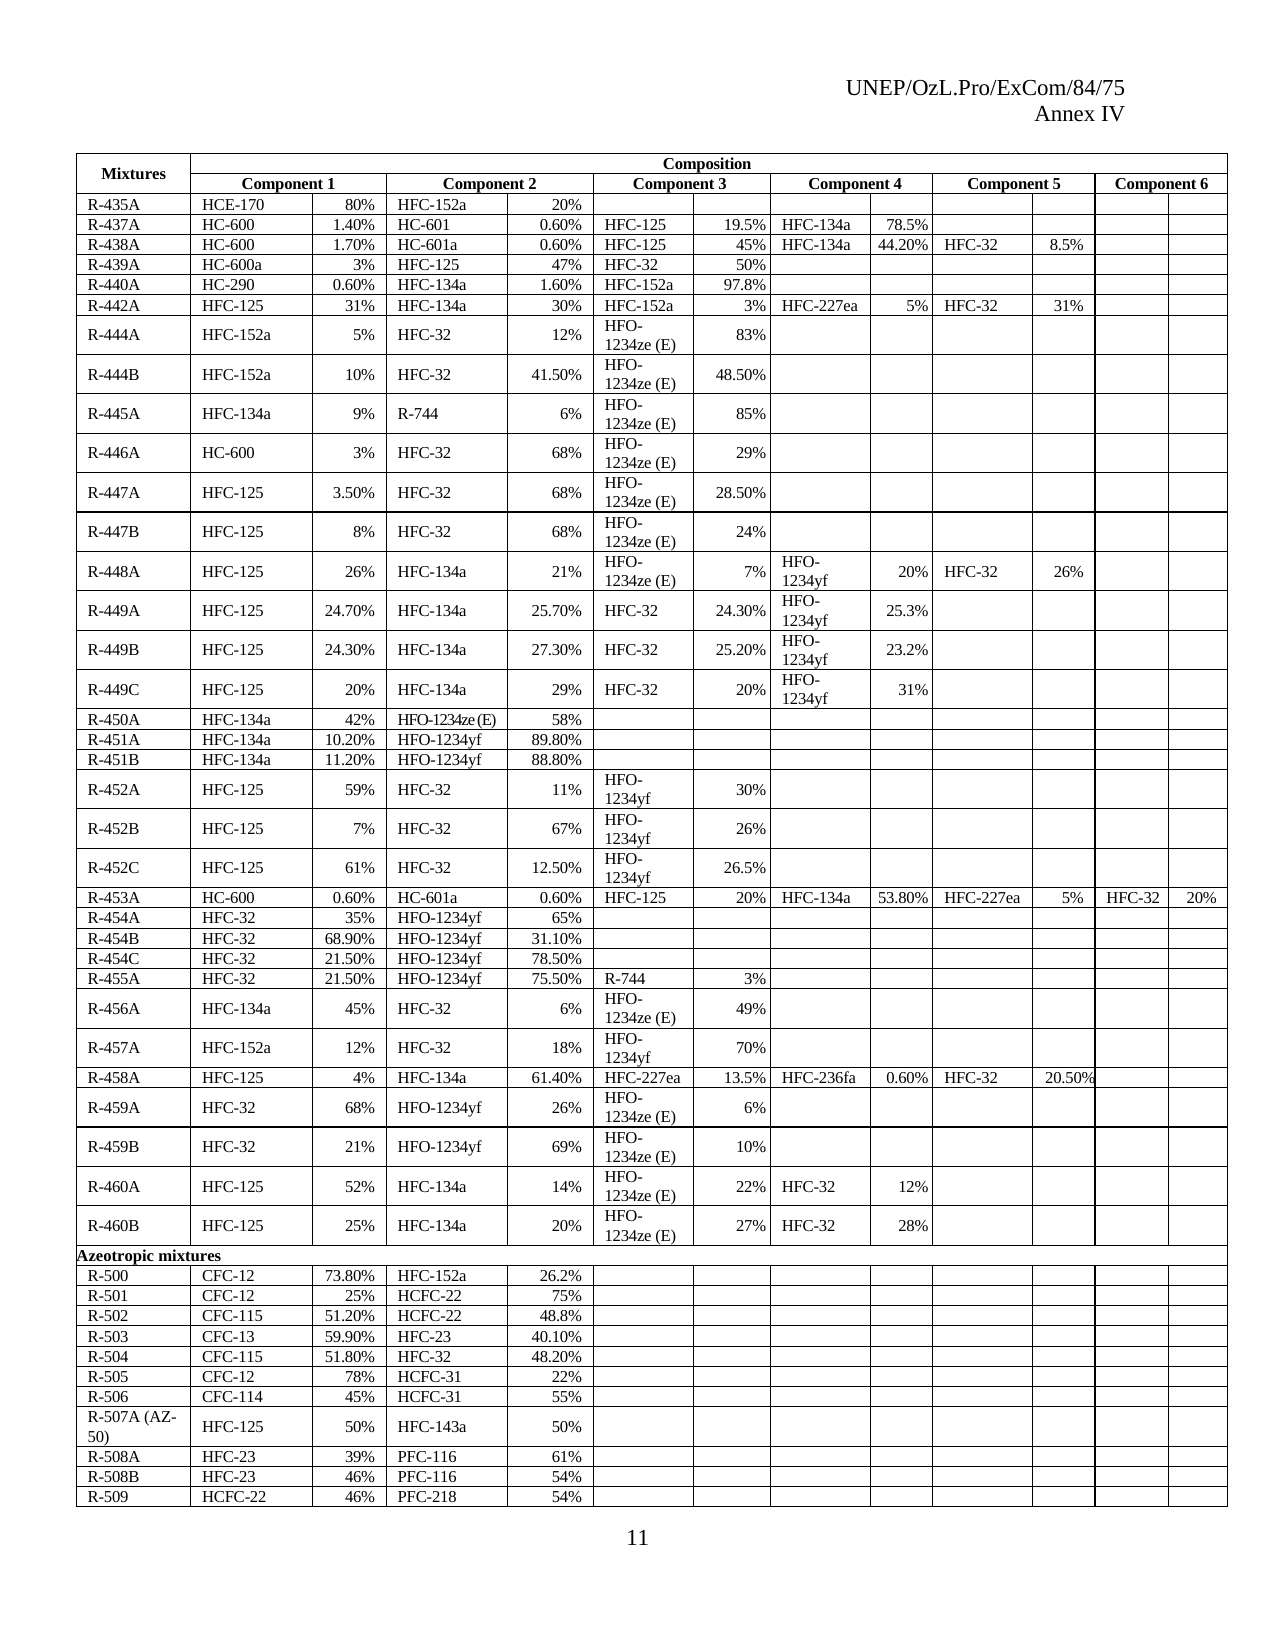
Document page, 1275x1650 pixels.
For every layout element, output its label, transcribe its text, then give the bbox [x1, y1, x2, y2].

table_cell 68% [313, 1088, 386, 1126]
table_cell 25% [313, 1286, 386, 1305]
table_cell [1096, 215, 1168, 234]
table_cell 51.80% [313, 1347, 386, 1366]
table_cell 41.50% [508, 355, 593, 393]
table_cell [933, 1167, 1032, 1205]
table_cell HFO-1234yf [594, 809, 693, 848]
table_cell [1169, 1029, 1227, 1067]
table_cell [1096, 1407, 1168, 1446]
table_cell [871, 1367, 932, 1386]
table_cell [771, 1326, 870, 1346]
table_cell Component 6 [1096, 174, 1227, 193]
table_cell [1096, 473, 1168, 511]
table_cell 83% [694, 316, 770, 354]
table_cell [771, 1266, 870, 1285]
table_cell 24.70% [313, 591, 386, 629]
table_cell HFC-134a [387, 552, 507, 590]
table_cell [694, 1326, 770, 1346]
table_cell [1033, 255, 1094, 274]
table_cell [1033, 908, 1094, 927]
table_cell [1096, 1206, 1168, 1244]
table_cell [594, 1467, 693, 1486]
table_cell HC-290 [191, 275, 312, 294]
table_cell [871, 434, 932, 472]
table_cell HFO-1234ze (E) [594, 552, 693, 590]
table_cell [1033, 1387, 1094, 1406]
table_cell HFC-134a [191, 394, 312, 433]
table_cell [1169, 908, 1227, 927]
table_cell R-444A [77, 316, 190, 354]
table_cell [1169, 255, 1227, 274]
table_cell [1169, 969, 1227, 988]
table_cell R-452B [77, 809, 190, 848]
table_cell HFO-1234yf [387, 949, 507, 968]
table_cell [771, 809, 870, 848]
table_cell HFC-152a [191, 1029, 312, 1067]
table_cell 12.50% [508, 849, 593, 887]
table_cell HFC-32 [387, 1347, 507, 1366]
table_cell HFC-125 [191, 473, 312, 511]
table_cell [1096, 591, 1168, 629]
table_cell CFC-115 [191, 1306, 312, 1325]
table_cell [771, 394, 870, 433]
table_cell R-454B [77, 929, 190, 948]
table_cell HFC-134a [387, 670, 507, 708]
table_cell 78% [313, 1367, 386, 1386]
table_cell [594, 1447, 693, 1466]
table_cell HCFC-22 [387, 1306, 507, 1325]
table_cell [933, 849, 1032, 887]
table_cell R-454A [77, 908, 190, 927]
table_cell [1096, 1266, 1168, 1285]
table_cell [871, 473, 932, 511]
table_cell 29% [694, 434, 770, 472]
table_header Composition [191, 154, 1227, 173]
table_cell [694, 1306, 770, 1325]
table_cell HFC-32 [933, 1068, 1032, 1087]
table_cell HFO-1234ze (E) [594, 1088, 693, 1126]
table_cell [694, 750, 770, 769]
table_cell [933, 194, 1032, 213]
table_cell [871, 194, 932, 213]
table_cell [933, 709, 1032, 728]
table_cell [1169, 1128, 1227, 1166]
table_cell HFC-134a [387, 1167, 507, 1205]
table_cell HC-601 [387, 215, 507, 234]
table_cell HCFC-31 [387, 1387, 507, 1406]
table_cell 97.8% [694, 275, 770, 294]
table_cell [1033, 215, 1094, 234]
table_cell 30% [508, 295, 593, 314]
table_cell 69% [508, 1128, 593, 1166]
table_cell [933, 1326, 1032, 1346]
table_cell R-744 [387, 394, 507, 433]
table_cell [771, 255, 870, 274]
table_cell Component 1 [191, 174, 386, 193]
table_cell [694, 709, 770, 728]
table_cell 20% [508, 1206, 593, 1244]
table_cell HFC-32 [594, 631, 693, 669]
table_cell 7% [694, 552, 770, 590]
table_cell HFC-134a [191, 709, 312, 728]
table_cell HFC-134a [191, 750, 312, 769]
table_cell [771, 949, 870, 968]
table_cell HFC-32 [387, 473, 507, 511]
table_cell HFO-1234yf [594, 1029, 693, 1067]
table_cell [933, 1029, 1032, 1067]
table_cell 89.80% [508, 730, 593, 749]
table_cell 18% [508, 1029, 593, 1067]
table_cell 67% [508, 809, 593, 848]
table_cell [1096, 235, 1168, 254]
table_cell 1.40% [313, 215, 386, 234]
table_cell [933, 1367, 1032, 1386]
table_cell [1033, 355, 1094, 393]
table_cell HFC-32 [933, 295, 1032, 314]
table_cell [933, 1128, 1032, 1166]
table_cell HFC-125 [191, 552, 312, 590]
table_cell R-502 [77, 1306, 190, 1325]
table_cell HFC-32 [594, 670, 693, 708]
table_cell R-457A [77, 1029, 190, 1067]
table_cell [771, 275, 870, 294]
table_cell HC-601a [387, 235, 507, 254]
table_cell HCFC-31 [387, 1367, 507, 1386]
table_cell HFC-134a [387, 1206, 507, 1244]
table_cell R-447B [77, 513, 190, 551]
table_cell [1169, 1407, 1227, 1446]
table_cell [1169, 1167, 1227, 1205]
table_cell [1096, 670, 1168, 708]
table_cell [1033, 1467, 1094, 1486]
table_cell [771, 355, 870, 393]
table_cell 10% [694, 1128, 770, 1166]
table_cell [1169, 513, 1227, 551]
table_cell [594, 908, 693, 927]
table_cell [1033, 473, 1094, 511]
table_cell 55% [508, 1387, 593, 1406]
table_cell [1096, 730, 1168, 749]
table_cell [1096, 750, 1168, 769]
table_cell [871, 255, 932, 274]
table_cell HFC-125 [191, 1068, 312, 1087]
table_cell [594, 730, 693, 749]
table_cell [1096, 316, 1168, 354]
table_cell HFO-1234ze (E) [594, 434, 693, 472]
table_cell HFC-134a [387, 1068, 507, 1087]
table_cell 11% [508, 770, 593, 808]
table_cell 26% [313, 552, 386, 590]
table_cell HFC-32 [387, 989, 507, 1027]
table_cell PFC-218 [387, 1487, 507, 1506]
table_cell [871, 1447, 932, 1466]
table_cell [1033, 709, 1094, 728]
table_cell [933, 1286, 1032, 1305]
table_cell [1033, 1347, 1094, 1366]
table_header Mixtures [77, 154, 190, 193]
table_cell HFO-1234yf [771, 552, 870, 590]
table_cell 30% [694, 770, 770, 808]
table_cell R-447A [77, 473, 190, 511]
table_cell 24.30% [313, 631, 386, 669]
table_cell R-444B [77, 355, 190, 393]
table_cell [871, 1128, 932, 1166]
table_cell [933, 770, 1032, 808]
table_cell 25% [313, 1206, 386, 1244]
table_cell [1169, 235, 1227, 254]
table_cell [1096, 1128, 1168, 1166]
table_cell 5% [1033, 888, 1094, 907]
table_cell HFO-1234yf [771, 670, 870, 708]
table_cell HC-600 [191, 215, 312, 234]
table_cell [1096, 1487, 1168, 1506]
table_cell CFC-13 [191, 1326, 312, 1346]
table_cell [871, 1347, 932, 1366]
table_cell [933, 316, 1032, 354]
table_cell [771, 434, 870, 472]
table_cell [1096, 434, 1168, 472]
table_cell 0.60% [508, 888, 593, 907]
table_cell HFO-1234yf [387, 750, 507, 769]
table_cell 0.60% [313, 275, 386, 294]
table_cell HFO-1234ze (E) [387, 709, 507, 728]
table_cell [871, 1387, 932, 1406]
table_cell [1033, 1286, 1094, 1305]
table_cell [933, 275, 1032, 294]
table_cell 61% [313, 849, 386, 887]
table_cell R-446A [77, 434, 190, 472]
table_cell 49% [694, 989, 770, 1027]
table_cell R-438A [77, 235, 190, 254]
table_cell 22% [694, 1167, 770, 1205]
table_cell [771, 750, 870, 769]
table_cell [1169, 434, 1227, 472]
table_cell 52% [313, 1167, 386, 1205]
table_cell HFO-1234ze (E) [594, 1167, 693, 1205]
table_cell [1033, 969, 1094, 988]
table_cell R-459A [77, 1088, 190, 1126]
table_cell [694, 1387, 770, 1406]
table_cell [1033, 513, 1094, 551]
table_cell [771, 908, 870, 927]
table_cell [1096, 809, 1168, 848]
table_cell HFC-125 [191, 1167, 312, 1205]
table_cell [1033, 670, 1094, 708]
table_cell 50% [508, 1407, 593, 1446]
table_cell [1096, 1088, 1168, 1126]
table_cell 45% [694, 235, 770, 254]
table_cell [771, 1029, 870, 1067]
table_cell HFC-227ea [594, 1068, 693, 1087]
table_cell R-449C [77, 670, 190, 708]
table_cell [1033, 1266, 1094, 1285]
table_cell 19.5% [694, 215, 770, 234]
table_cell HFC-125 [594, 215, 693, 234]
table_cell 6% [508, 394, 593, 433]
table_cell 5% [313, 316, 386, 354]
table_cell [933, 1088, 1032, 1126]
table_cell [1033, 275, 1094, 294]
table_cell R-507A (AZ-50) [77, 1407, 190, 1446]
table_cell 31.10% [508, 929, 593, 948]
table_cell 0.60% [871, 1068, 932, 1087]
table_cell [1169, 1447, 1227, 1466]
table_cell HFC-32 [594, 591, 693, 629]
table_cell [1096, 1367, 1168, 1386]
table_cell [1033, 631, 1094, 669]
table_cell HFC-125 [191, 513, 312, 551]
table_cell 80% [313, 194, 386, 213]
table_cell 4% [313, 1068, 386, 1087]
table_cell [594, 1387, 693, 1406]
table_cell [1096, 552, 1168, 590]
table_cell [594, 1367, 693, 1386]
table_cell [694, 1347, 770, 1366]
table_cell [871, 929, 932, 948]
table_cell Component 2 [387, 174, 593, 193]
table_cell R-744 [594, 969, 693, 988]
table_cell [1096, 1286, 1168, 1305]
table_cell 53.80% [871, 888, 932, 907]
table_cell 3% [694, 295, 770, 314]
table_cell 3% [313, 434, 386, 472]
table_cell [871, 809, 932, 848]
table_cell [1169, 989, 1227, 1027]
table_cell HFO-1234yf [387, 1128, 507, 1166]
table_cell [933, 1206, 1032, 1244]
table_cell [1033, 1029, 1094, 1067]
table_cell [694, 1407, 770, 1446]
table_cell HFC-32 [387, 770, 507, 808]
table_cell [871, 1407, 932, 1446]
table_cell [871, 770, 932, 808]
table_cell 27% [694, 1206, 770, 1244]
table_cell [1169, 473, 1227, 511]
table_cell Component 5 [933, 174, 1094, 193]
table_cell HFC-152a [191, 316, 312, 354]
table_cell [1096, 194, 1168, 213]
table_cell 50% [694, 255, 770, 274]
table_cell [771, 1487, 870, 1506]
table_cell HFO-1234ze (E) [594, 394, 693, 433]
table_cell [933, 949, 1032, 968]
table_cell [1169, 1487, 1227, 1506]
table_cell R-453A [77, 888, 190, 907]
table_cell 78.50% [508, 949, 593, 968]
table_cell R-459B [77, 1128, 190, 1166]
table_cell [771, 969, 870, 988]
table_cell R-458A [77, 1068, 190, 1087]
table_cell 61% [508, 1447, 593, 1466]
table_cell [933, 1306, 1032, 1325]
table_cell [594, 929, 693, 948]
table_cell [771, 770, 870, 808]
table_cell 42% [313, 709, 386, 728]
table_cell 25.70% [508, 591, 593, 629]
table_cell [1169, 591, 1227, 629]
table_cell 20% [694, 670, 770, 708]
table_cell HFC-32 [1096, 888, 1168, 907]
table_cell R-452A [77, 770, 190, 808]
table_cell [694, 1286, 770, 1305]
table_cell [1033, 434, 1094, 472]
table_cell 54% [508, 1467, 593, 1486]
table_cell 13.5% [694, 1068, 770, 1087]
table_cell [771, 473, 870, 511]
table_cell HFC-32 [191, 969, 312, 988]
table_cell HFO-1234ze (E) [594, 989, 693, 1027]
table_cell 12% [871, 1167, 932, 1205]
table_cell 28.50% [694, 473, 770, 511]
table_cell R-509 (TP5R2) [77, 1487, 190, 1506]
table_cell HFC-32 [771, 1206, 870, 1244]
table_cell 59.90% [313, 1326, 386, 1346]
table_cell 45% [313, 1387, 386, 1406]
table_cell R-451B [77, 750, 190, 769]
table_cell R-442A [77, 295, 190, 314]
table_cell [1096, 969, 1168, 988]
table_cell 39% [313, 1447, 386, 1466]
table_cell [694, 929, 770, 948]
table_cell HFC-152a [387, 1266, 507, 1285]
table_cell HFC-23 [191, 1467, 312, 1486]
table_cell [871, 1326, 932, 1346]
table_cell [1033, 730, 1094, 749]
table_cell [594, 750, 693, 769]
table_cell [933, 750, 1032, 769]
table_cell HFC-32 [387, 849, 507, 887]
table_cell 23.2% [871, 631, 932, 669]
table_cell HCFC-22 [191, 1487, 312, 1506]
table_cell [771, 1347, 870, 1366]
table_cell [771, 730, 870, 749]
table_cell 28% [871, 1206, 932, 1244]
table_cell 50% [313, 1407, 386, 1446]
table_cell [1169, 394, 1227, 433]
table_cell HFO-1234ze (E) [594, 1128, 693, 1166]
table_cell HC-601a [387, 888, 507, 907]
table_cell [694, 194, 770, 213]
table_cell HCFC-22 [387, 1286, 507, 1305]
table_cell [933, 809, 1032, 848]
table_cell 20.50% [1033, 1068, 1094, 1087]
table_cell HFC-32 [191, 949, 312, 968]
table_cell [1096, 355, 1168, 393]
table_cell [1096, 1306, 1168, 1325]
table_cell PFC-116 [387, 1467, 507, 1486]
table_cell [871, 275, 932, 294]
table_cell [933, 394, 1032, 433]
table_cell [694, 1367, 770, 1386]
table_cell 22% [508, 1367, 593, 1386]
table_cell [594, 1326, 693, 1346]
table_cell HC-600 [191, 434, 312, 472]
table_cell HFC-32 [933, 552, 1032, 590]
table_cell 26% [508, 1088, 593, 1126]
table_cell [1169, 631, 1227, 669]
table_cell [933, 969, 1032, 988]
table_cell HFC-32 [387, 316, 507, 354]
table_cell [1096, 770, 1168, 808]
table_cell [594, 1306, 693, 1325]
table_cell R-505 [77, 1367, 190, 1386]
table_cell [1096, 849, 1168, 887]
table_cell [694, 1467, 770, 1486]
table_cell [1096, 631, 1168, 669]
table_cell [1033, 949, 1094, 968]
table_cell [1096, 1167, 1168, 1205]
table_cell HFC-125 [191, 809, 312, 848]
table_cell R-437A [77, 215, 190, 234]
table_cell 11.20% [313, 750, 386, 769]
table_cell [1169, 1467, 1227, 1486]
table_cell [1033, 1487, 1094, 1506]
table_cell Component 4 [771, 174, 932, 193]
table_cell [1169, 949, 1227, 968]
table_cell 70% [694, 1029, 770, 1067]
table_cell HFC-32 [191, 1128, 312, 1166]
table_cell R-460A [77, 1167, 190, 1205]
table_cell 8% [313, 513, 386, 551]
table_cell [1033, 809, 1094, 848]
table_cell HFC-125 [191, 849, 312, 887]
table_cell [871, 1306, 932, 1325]
table_cell 5% [871, 295, 932, 314]
table_cell HFO-1234yf [594, 849, 693, 887]
table_cell HFC-227ea [771, 295, 870, 314]
table_cell HFC-32 [191, 908, 312, 927]
table_cell 29% [508, 670, 593, 708]
table_cell [933, 1266, 1032, 1285]
table_cell [871, 730, 932, 749]
table_cell [594, 709, 693, 728]
table_cell R-506 [77, 1387, 190, 1406]
table_cell HFO-1234yf [387, 1088, 507, 1126]
table_cell 20% [1169, 888, 1227, 907]
table_cell [1096, 1447, 1168, 1466]
table_cell HFC-125 [191, 1407, 312, 1446]
table_cell R-508B [77, 1467, 190, 1486]
table_cell HFC-152a [594, 275, 693, 294]
table_cell [1169, 809, 1227, 848]
table_cell [1169, 1088, 1227, 1126]
table_cell Azeotropic mixtures [77, 1246, 1227, 1265]
table_cell [1096, 275, 1168, 294]
table_cell 12% [508, 316, 593, 354]
table_cell [933, 591, 1032, 629]
table_cell HFC-134a [191, 989, 312, 1027]
table_cell HFO-1234yf [387, 929, 507, 948]
table_cell R-439A [77, 255, 190, 274]
table_cell [1096, 1326, 1168, 1346]
table_cell [1096, 394, 1168, 433]
table_cell [871, 750, 932, 769]
table_cell [871, 513, 932, 551]
table_cell [771, 1447, 870, 1466]
table_cell 0.60% [508, 235, 593, 254]
table_cell [1033, 194, 1094, 213]
table_cell [694, 1266, 770, 1285]
table_cell [933, 670, 1032, 708]
table_cell [1033, 1367, 1094, 1386]
table_cell [771, 929, 870, 948]
table_cell HFC-134a [387, 631, 507, 669]
table_cell [771, 1387, 870, 1406]
table_cell HFC-134a [771, 215, 870, 234]
table_cell R-454C [77, 949, 190, 968]
table_cell [1096, 255, 1168, 274]
table_cell [1096, 1467, 1168, 1486]
table_cell HFC-134a [771, 235, 870, 254]
table_cell [771, 1467, 870, 1486]
table_cell [1169, 1266, 1227, 1285]
table_cell [1169, 849, 1227, 887]
table_cell [771, 1286, 870, 1305]
table_cell HFO-1234yf [387, 908, 507, 927]
table_cell HFC-125 [191, 591, 312, 629]
table_cell [933, 989, 1032, 1027]
table_cell HFC-32 [387, 513, 507, 551]
table_cell 59% [313, 770, 386, 808]
table_cell [871, 1029, 932, 1067]
table_cell 21% [508, 552, 593, 590]
table_cell 85% [694, 394, 770, 433]
table_cell [933, 255, 1032, 274]
table_cell HFC-125 [594, 235, 693, 254]
table_cell [694, 949, 770, 968]
table_cell HFC-23 [191, 1447, 312, 1466]
table_cell 3% [694, 969, 770, 988]
table_cell HC-600a [191, 255, 312, 274]
table_cell HFC-125 [191, 770, 312, 808]
table_cell HFC-125 [191, 631, 312, 669]
table_cell 21.50% [313, 949, 386, 968]
table_cell HFC-134a [771, 888, 870, 907]
table_cell 48.20% [508, 1347, 593, 1366]
table_cell 1.60% [508, 275, 593, 294]
table_cell [594, 1286, 693, 1305]
table_cell [1169, 215, 1227, 234]
table_cell HFC-32 [191, 929, 312, 948]
table_cell [1096, 989, 1168, 1027]
table_cell HFC-134a [387, 275, 507, 294]
table_cell [1169, 1206, 1227, 1244]
table_cell 7% [313, 809, 386, 848]
table_cell 20% [871, 552, 932, 590]
table_cell HFC-152a [387, 194, 507, 213]
table_cell [694, 1487, 770, 1506]
table_cell [771, 1306, 870, 1325]
table_cell [1096, 1347, 1168, 1366]
table_cell 0.60% [508, 215, 593, 234]
table_cell 26.2% [508, 1266, 593, 1285]
table_cell 27.30% [508, 631, 593, 669]
table_cell [1033, 750, 1094, 769]
table_cell 1.70% [313, 235, 386, 254]
table_cell [871, 316, 932, 354]
table_cell [1169, 275, 1227, 294]
table_cell HFO-1234yf [387, 730, 507, 749]
table_cell R-500 [77, 1266, 190, 1285]
table_cell 20% [694, 888, 770, 907]
table_cell [933, 513, 1032, 551]
table_cell HFO-1234ze (E) [594, 316, 693, 354]
table_cell [771, 1088, 870, 1126]
table_cell [1096, 513, 1168, 551]
table_cell [871, 1467, 932, 1486]
table_cell PFC-116 [387, 1447, 507, 1466]
table_cell HC-600 [191, 235, 312, 254]
table_cell 31% [313, 295, 386, 314]
table_cell [771, 316, 870, 354]
table_cell R-450A [77, 709, 190, 728]
table_cell [771, 194, 870, 213]
table_cell [1169, 1306, 1227, 1325]
table_cell 26% [694, 809, 770, 848]
table_cell [871, 949, 932, 968]
table_cell [871, 969, 932, 988]
table_cell R-504 [77, 1347, 190, 1366]
table_cell [933, 1467, 1032, 1486]
table_cell HFC-125 [191, 670, 312, 708]
table_cell [1033, 591, 1094, 629]
table_cell [1169, 1347, 1227, 1366]
table_cell [1169, 1367, 1227, 1386]
table_cell HFO-1234ze (E) [594, 473, 693, 511]
table_cell [1169, 929, 1227, 948]
table_cell HFO-1234yf [771, 631, 870, 669]
table_cell [1096, 908, 1168, 927]
table_cell [594, 1407, 693, 1446]
table_cell [1033, 1447, 1094, 1466]
table_cell 6% [694, 1088, 770, 1126]
table_cell 68% [508, 473, 593, 511]
table_cell 0.60% [313, 888, 386, 907]
table_cell [933, 434, 1032, 472]
table_cell R-451A [77, 730, 190, 749]
table_cell 14% [508, 1167, 593, 1205]
table_cell [933, 1407, 1032, 1446]
table_cell HFC-227ea [933, 888, 1032, 907]
table_cell HFC-125 [191, 295, 312, 314]
table_cell 40.10% [508, 1326, 593, 1346]
table_cell HFC-32 [191, 1088, 312, 1126]
table_cell 31% [871, 670, 932, 708]
table_cell HFC-236fa [771, 1068, 870, 1087]
table_cell [1169, 1068, 1227, 1087]
table_cell [1169, 1387, 1227, 1406]
table_cell HFC-32 [387, 1029, 507, 1067]
table_cell 12% [313, 1029, 386, 1067]
table_cell [871, 355, 932, 393]
table_cell 75.50% [508, 969, 593, 988]
table_cell [771, 513, 870, 551]
table_cell [594, 1347, 693, 1366]
table_cell [933, 929, 1032, 948]
table_cell [1033, 394, 1094, 433]
table_cell [1096, 929, 1168, 948]
table_cell 48.50% [694, 355, 770, 393]
table_cell 20% [313, 670, 386, 708]
table_cell 3.50% [313, 473, 386, 511]
table_cell HFC-125 [387, 255, 507, 274]
table_cell R-503 [77, 1326, 190, 1346]
table_cell 26.5% [694, 849, 770, 887]
table_cell R-501 [77, 1286, 190, 1305]
table_cell 10% [313, 355, 386, 393]
table_cell [1169, 295, 1227, 314]
table_cell 68% [508, 513, 593, 551]
table_cell [1169, 730, 1227, 749]
table_cell HFO-1234ze (E) [594, 355, 693, 393]
table_cell HFC-32 [387, 355, 507, 393]
table_cell 46% [313, 1467, 386, 1486]
table_cell 51.20% [313, 1306, 386, 1325]
table_cell [1169, 194, 1227, 213]
table_cell HFC-152a [191, 355, 312, 393]
table_cell R-452C [77, 849, 190, 887]
table_cell 47% [508, 255, 593, 274]
table_cell R-456A [77, 989, 190, 1027]
table_cell [1033, 1088, 1094, 1126]
table_cell CFC-114 [191, 1387, 312, 1406]
table_cell R-449B [77, 631, 190, 669]
table_cell [1169, 316, 1227, 354]
table_cell HFO-1234yf [387, 969, 507, 988]
table_cell HFC-23 [387, 1326, 507, 1346]
table_cell R-449A [77, 591, 190, 629]
table_cell [1169, 1326, 1227, 1346]
table_cell 78.5% [871, 215, 932, 234]
table_cell [1033, 929, 1094, 948]
table_cell 24.30% [694, 591, 770, 629]
table_cell [1169, 670, 1227, 708]
table_cell 65% [508, 908, 593, 927]
table_cell 61.40% [508, 1068, 593, 1087]
table_cell [1096, 295, 1168, 314]
table_cell [1033, 1306, 1094, 1325]
table_cell [594, 1487, 693, 1506]
table_cell [694, 730, 770, 749]
table_cell [1033, 770, 1094, 808]
table_cell HC-600 [191, 888, 312, 907]
table_cell [1033, 1206, 1094, 1244]
table_cell 8.5% [1033, 235, 1094, 254]
table_cell R-460B [77, 1206, 190, 1244]
table_cell 35% [313, 908, 386, 927]
table_cell [933, 1347, 1032, 1366]
table_cell [1033, 1407, 1094, 1446]
table_cell [1096, 949, 1168, 968]
table_cell [1169, 355, 1227, 393]
table_cell [771, 1367, 870, 1386]
table_cell [871, 989, 932, 1027]
table_cell 9% [313, 394, 386, 433]
table_cell [933, 730, 1032, 749]
table_cell [933, 473, 1032, 511]
table_cell HFO-1234yf [771, 591, 870, 629]
table_cell [933, 215, 1032, 234]
table_cell [694, 1447, 770, 1466]
table_cell [771, 1407, 870, 1446]
table_cell [871, 1088, 932, 1126]
table_cell [871, 849, 932, 887]
table_cell [871, 709, 932, 728]
table_cell [594, 194, 693, 213]
table_cell CFC-115 [191, 1347, 312, 1366]
table_cell [1096, 1029, 1168, 1067]
table_cell 24% [694, 513, 770, 551]
table_cell HFO-1234ze (E) [594, 1206, 693, 1244]
table_cell 44.20% [871, 235, 932, 254]
table_cell HFC-32 [771, 1167, 870, 1205]
table_cell 25.3% [871, 591, 932, 629]
table_cell R-440A [77, 275, 190, 294]
table_cell HFC-134a [387, 295, 507, 314]
table_cell 46% [313, 1487, 386, 1506]
table_cell [871, 394, 932, 433]
table_cell 25.20% [694, 631, 770, 669]
table_cell 31% [1033, 295, 1094, 314]
table_cell 3% [313, 255, 386, 274]
table_cell 45% [313, 989, 386, 1027]
table_cell HFC-134a [387, 591, 507, 629]
table_cell HFC-125 [594, 888, 693, 907]
table_cell [1096, 709, 1168, 728]
table_cell [771, 989, 870, 1027]
table_cell 73.80% [313, 1266, 386, 1285]
table_cell 68.90% [313, 929, 386, 948]
table_cell [1033, 316, 1094, 354]
table_cell 48.8% [508, 1306, 593, 1325]
table_cell HFC-134a [191, 730, 312, 749]
table_cell [933, 908, 1032, 927]
table_cell [1169, 709, 1227, 728]
table_cell 21% [313, 1128, 386, 1166]
table_cell [933, 1447, 1032, 1466]
table_cell 88.80% [508, 750, 593, 769]
table_cell [594, 949, 693, 968]
table_cell 10.20% [313, 730, 386, 749]
table_cell CFC-12 [191, 1266, 312, 1285]
table_cell R-455A [77, 969, 190, 988]
table_cell [1096, 1387, 1168, 1406]
table_cell HFC-152a [594, 295, 693, 314]
table_cell [1169, 750, 1227, 769]
table_cell CFC-12 [191, 1286, 312, 1305]
table_cell HFC-125 [191, 1206, 312, 1244]
table_cell R-435A [77, 194, 190, 213]
table_cell [871, 1487, 932, 1506]
table_cell HCE-170 [191, 194, 312, 213]
table_cell 20% [508, 194, 593, 213]
table_cell [1033, 849, 1094, 887]
table_cell R-445A [77, 394, 190, 433]
table_cell R-508A [77, 1447, 190, 1466]
table_cell R-448A [77, 552, 190, 590]
table_cell HFO-1234yf [594, 770, 693, 808]
table_cell [1033, 1326, 1094, 1346]
table_cell 26% [1033, 552, 1094, 590]
table_cell 58% [508, 709, 593, 728]
table_cell [871, 1286, 932, 1305]
table_cell 54% [508, 1487, 593, 1506]
table_cell [1169, 552, 1227, 590]
table_cell 68% [508, 434, 593, 472]
table_cell [771, 709, 870, 728]
table_cell [933, 1487, 1032, 1506]
table_cell [1096, 1068, 1168, 1087]
table_cell [1033, 1167, 1094, 1205]
table_cell [771, 849, 870, 887]
table_cell [871, 908, 932, 927]
table_cell 75% [508, 1286, 593, 1305]
table_cell [933, 355, 1032, 393]
table_cell [1169, 770, 1227, 808]
table_cell [933, 631, 1032, 669]
table_cell Component 3 [594, 174, 770, 193]
table_cell HFC-32 [594, 255, 693, 274]
table_cell [933, 1387, 1032, 1406]
table_cell CFC-12 [191, 1367, 312, 1386]
table_cell 21.50% [313, 969, 386, 988]
table_cell [1169, 1286, 1227, 1305]
table_cell [1033, 989, 1094, 1027]
table_cell HFO-1234ze (E) [594, 513, 693, 551]
table_cell 6% [508, 989, 593, 1027]
table_cell [771, 1128, 870, 1166]
table_cell HFC-32 [933, 235, 1032, 254]
table_cell [694, 908, 770, 927]
table_cell [594, 1266, 693, 1285]
table_cell HFC-143a [387, 1407, 507, 1446]
table_cell [1033, 1128, 1094, 1166]
table_cell HFC-32 [387, 434, 507, 472]
table_cell HFC-32 [387, 809, 507, 848]
table_cell [871, 1266, 932, 1285]
